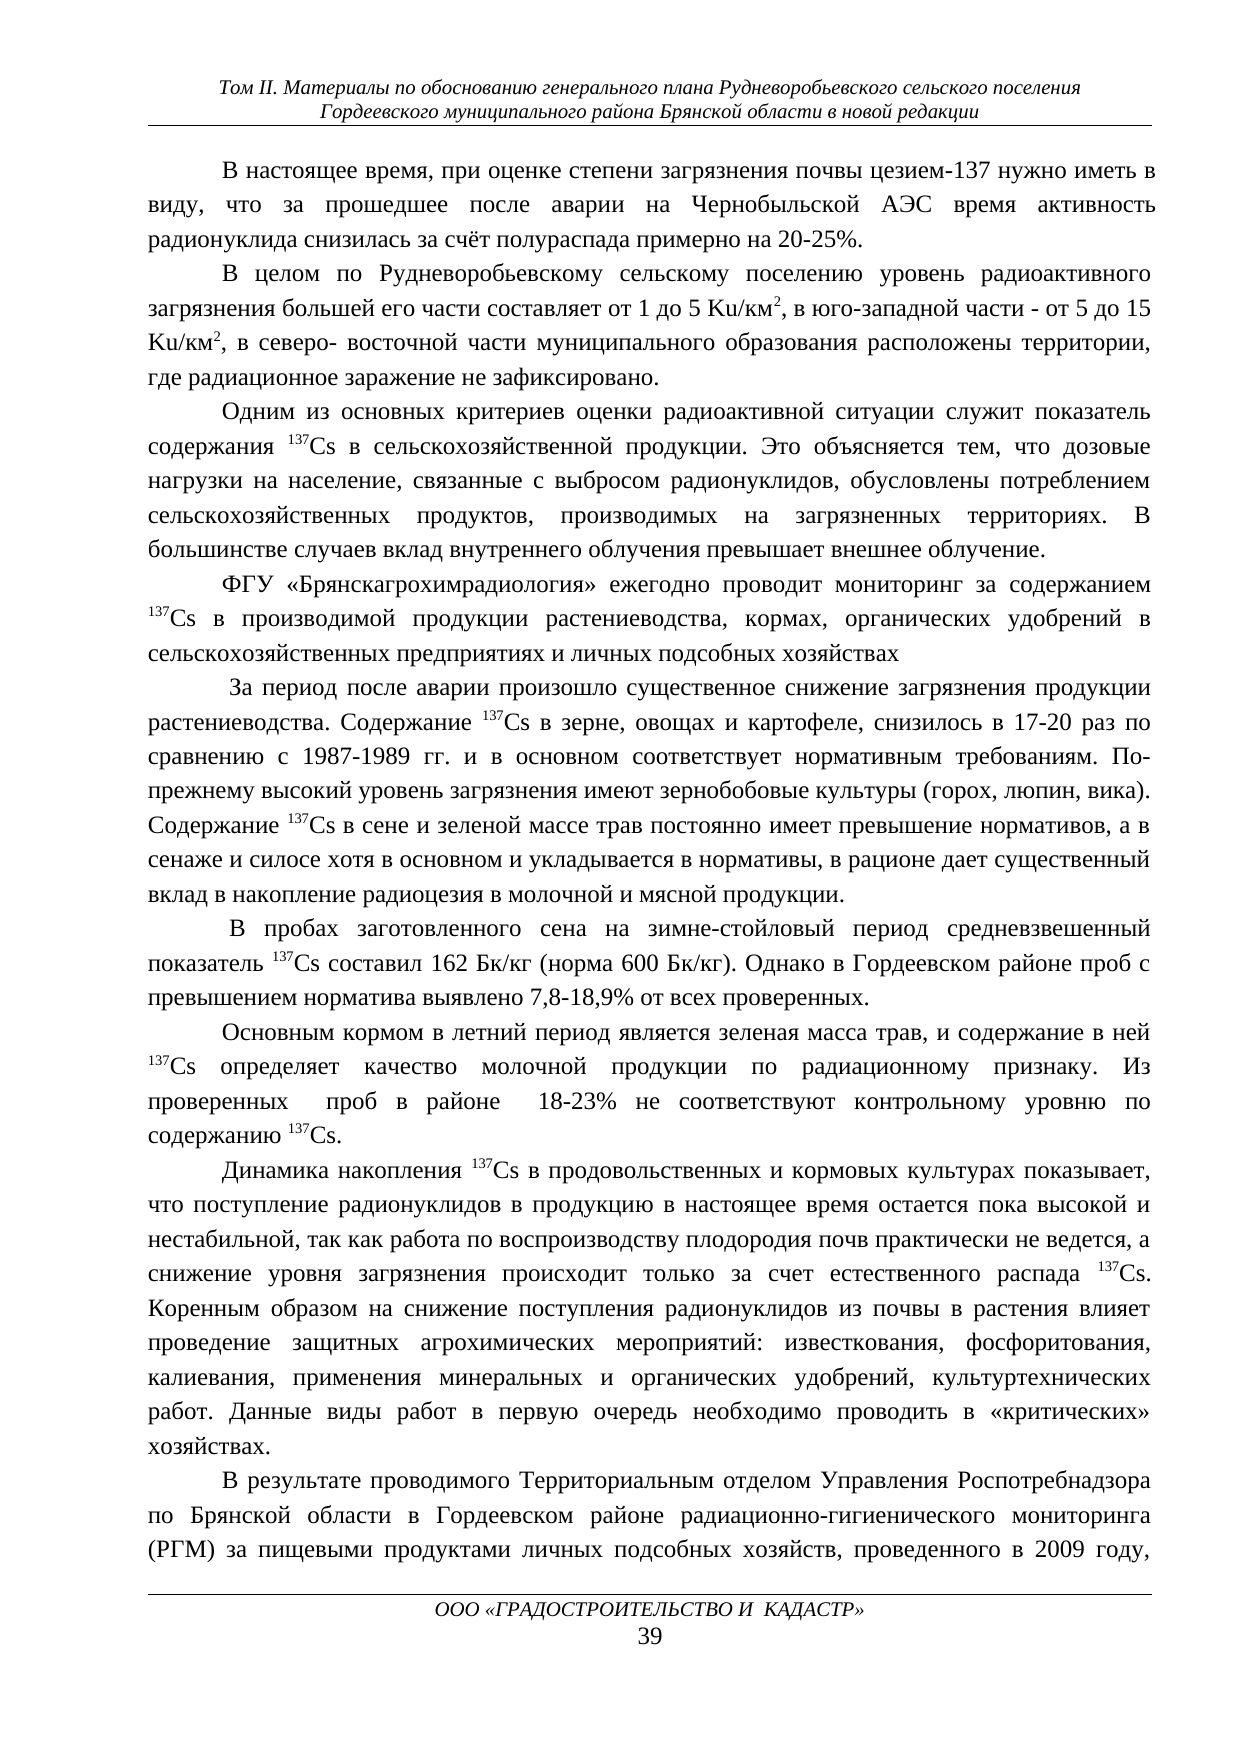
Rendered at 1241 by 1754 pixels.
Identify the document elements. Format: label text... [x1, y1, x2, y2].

text Динамика накопления 137Cs в продовольственных и кормовых культурах показывает, что поступление радионуклидов в продукцию в настоящее время остается пока высокой и нестабильной, так как работа по воспроизводству плодородия почв практически не ведется, а снижение уровня загрязнения происходит только за счет естественного распада 137Cs. Коренным образом на снижение поступления радионуклидов из почвы в растения влияет проведение защитных агрохимических мероприятий: известкования, фосфоритования, калиевания, применения минеральных и органических удобрений, культуртехнических работ. Данные виды работ в первую очередь необходимо проводить в «критических» хозяйствах. [148, 1155, 1152, 1459]
text В настоящее время, при оценке степени загрязнения почвы цезием-137 нужно иметь в виду, что за прошедшее после аварии на Чернобыльской АЭС время активность радионуклида снизилась за счёт полураспада примерно на 20-25%. [148, 155, 1157, 253]
text За период после аварии произошло существенное снижение загрязнения продукции растениеводства. Содержание 137Cs в зерне, овощах и картофеле, снизилось в 17-20 раз по сравнению с 1987-1989 гг. и в основном соответствует нормативным требованиям. По-прежнему высокий уровень загрязнения имеют зернобобовые культуры (горох, люпин, вика). Содержание 137Cs в сене и зеленой массе трав постоянно имеет превышение нормативов, а в сенаже и силосе хотя в основном и укладывается в нормативы, в рационе дает существенный вклад в накопление радиоцезия в молочной и мясной продукции. [148, 672, 1152, 908]
text Одним из основных критериев оценки радиоактивной ситуации служит показатель содержания 137Cs в сельскохозяйственной продукции. Это объясняется тем, что дозовые нагрузки на население, связанные с выбросом радионуклидов, обусловлены потреблением сельскохозяйственных продуктов, производимых на загрязненных территориях. В большинстве случаев вклад внутреннего облучения превышает внешнее облучение. [148, 396, 1152, 563]
text Основным кормом в летний период является зеленая масса трав, и содержание в ней 137Cs определяет качество молочной продукции по радиационному признаку. Из проверенных проб в районе 18-23% не соответствуют контрольному уровню по содержанию 137Cs. [148, 1017, 1152, 1149]
text В пробах заготовленного сена на зимне-стойловый период средневзвешенный показатель 137Cs составил 162 Бк/кг (норма 600 Бк/кг). Однако в Гордеевском районе проб с превышением норматива выявлено 7,8-18,9% от всех проверенных. [148, 913, 1152, 1011]
text ФГУ «Брянскагрохимрадиология» ежегодно проводит мониторинг за содержанием 137Cs в производимой продукции растениеводства, кормах, органических удобрений в сельскохозяйственных предприятиях и личных подсобных хозяйствах [148, 569, 1152, 666]
text В целом по Рудневоробьевскому сельскому поселению уровень радиоактивного загрязнения большей его части составляет от 1 до 5 Ku/км2, в юго-западной части - от 5 до 15 Ku/км2, в северо- восточной части муниципального образования расположены территории, где радиационное заражение не зафиксировано. [148, 258, 1152, 391]
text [148, 1465, 1152, 1563]
